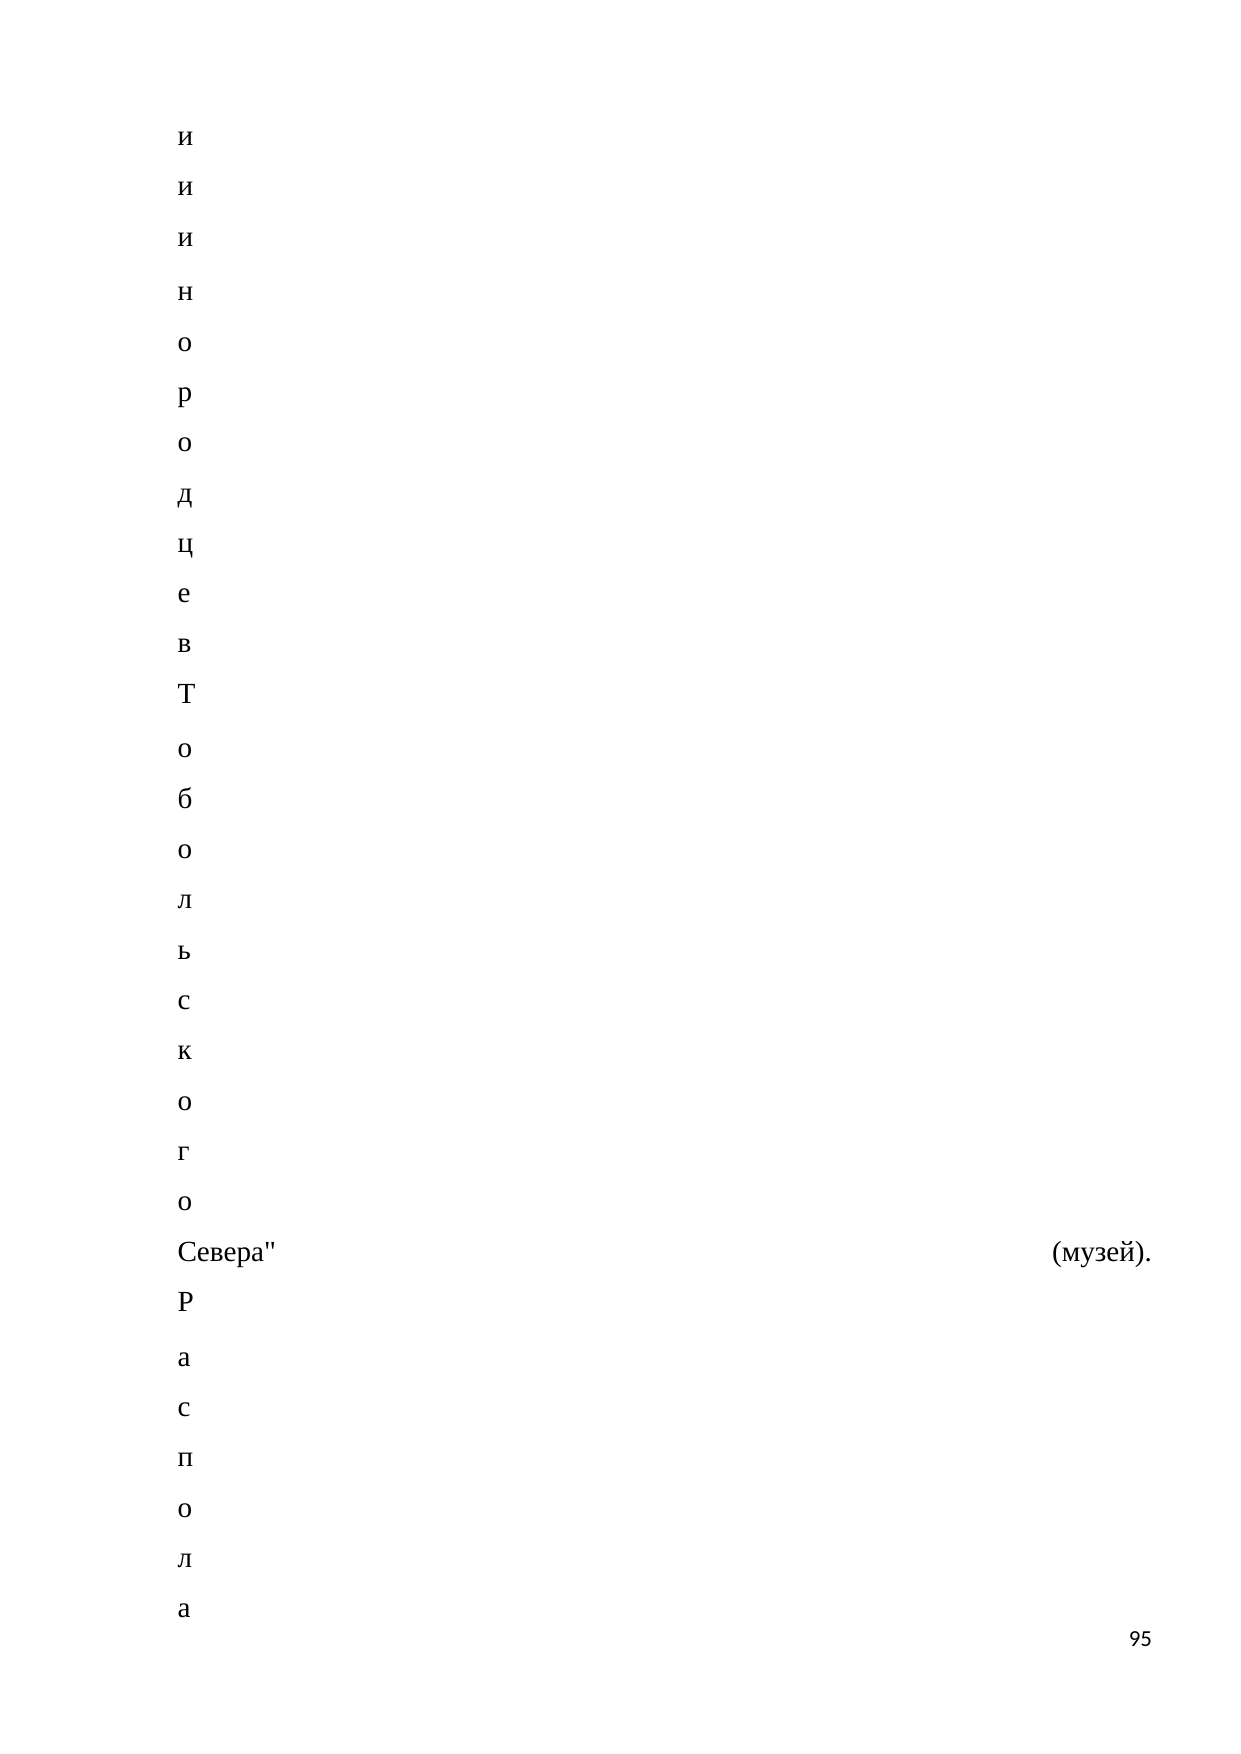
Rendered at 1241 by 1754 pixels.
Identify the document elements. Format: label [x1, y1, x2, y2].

text [177, 118, 1152, 1234]
text [177, 1267, 1152, 1624]
